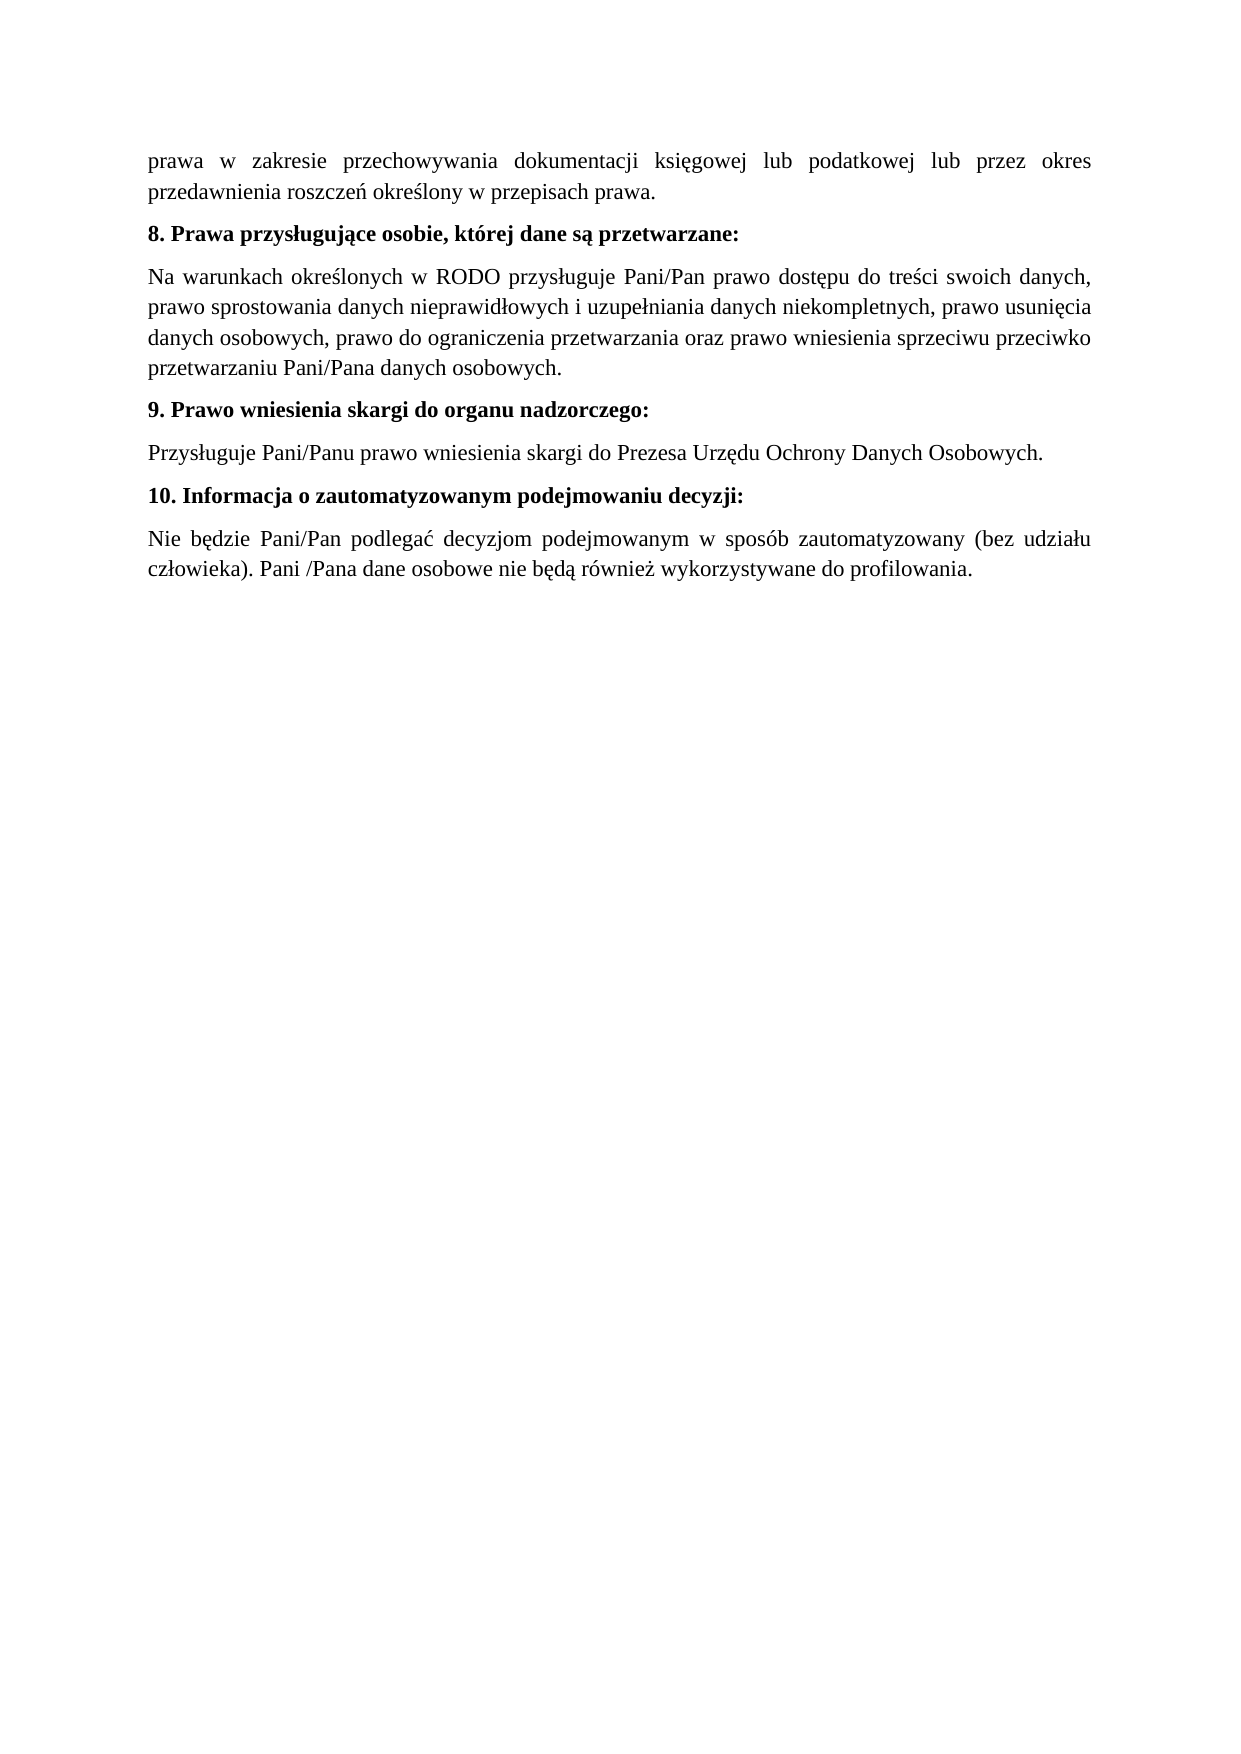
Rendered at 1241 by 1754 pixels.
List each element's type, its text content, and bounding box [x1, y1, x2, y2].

text 8. Prawa przysługujące osobie, której dane są przetwarzane: [148, 221, 1093, 247]
text Na warunkach określonych w RODO przysługuje Pani/Pan prawo dostępu do treści swoich danych, prawo sprostowania danych nieprawidłowych i uzupełniania danych niekompletnych, prawo usunięcia danych osobowych, prawo do ograniczenia przetwarzania oraz prawo wniesienia sprzeciwu przeciwko przetwarzaniu Pani/Pana danych osobowych. [148, 263, 1093, 380]
text Nie będzie Pani/Pan podlegać decyzjom podejmowanym w sposób zautomatyzowany (bez udziału człowieka). Pani /Pana dane osobowe nie będą również wykorzystywane do profilowania. [148, 525, 1093, 581]
text Przysługuje Pani/Panu prawo wniesienia skargi do Prezesa Urzędu Ochrony Danych Osobowych. [148, 439, 1093, 466]
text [148, 148, 1093, 204]
text 10. Informacja o zautomatyzowanym podejmowaniu decyzji: [148, 482, 1093, 508]
text 9. Prawo wniesienia skargi do organu nadzorczego: [148, 397, 1093, 423]
